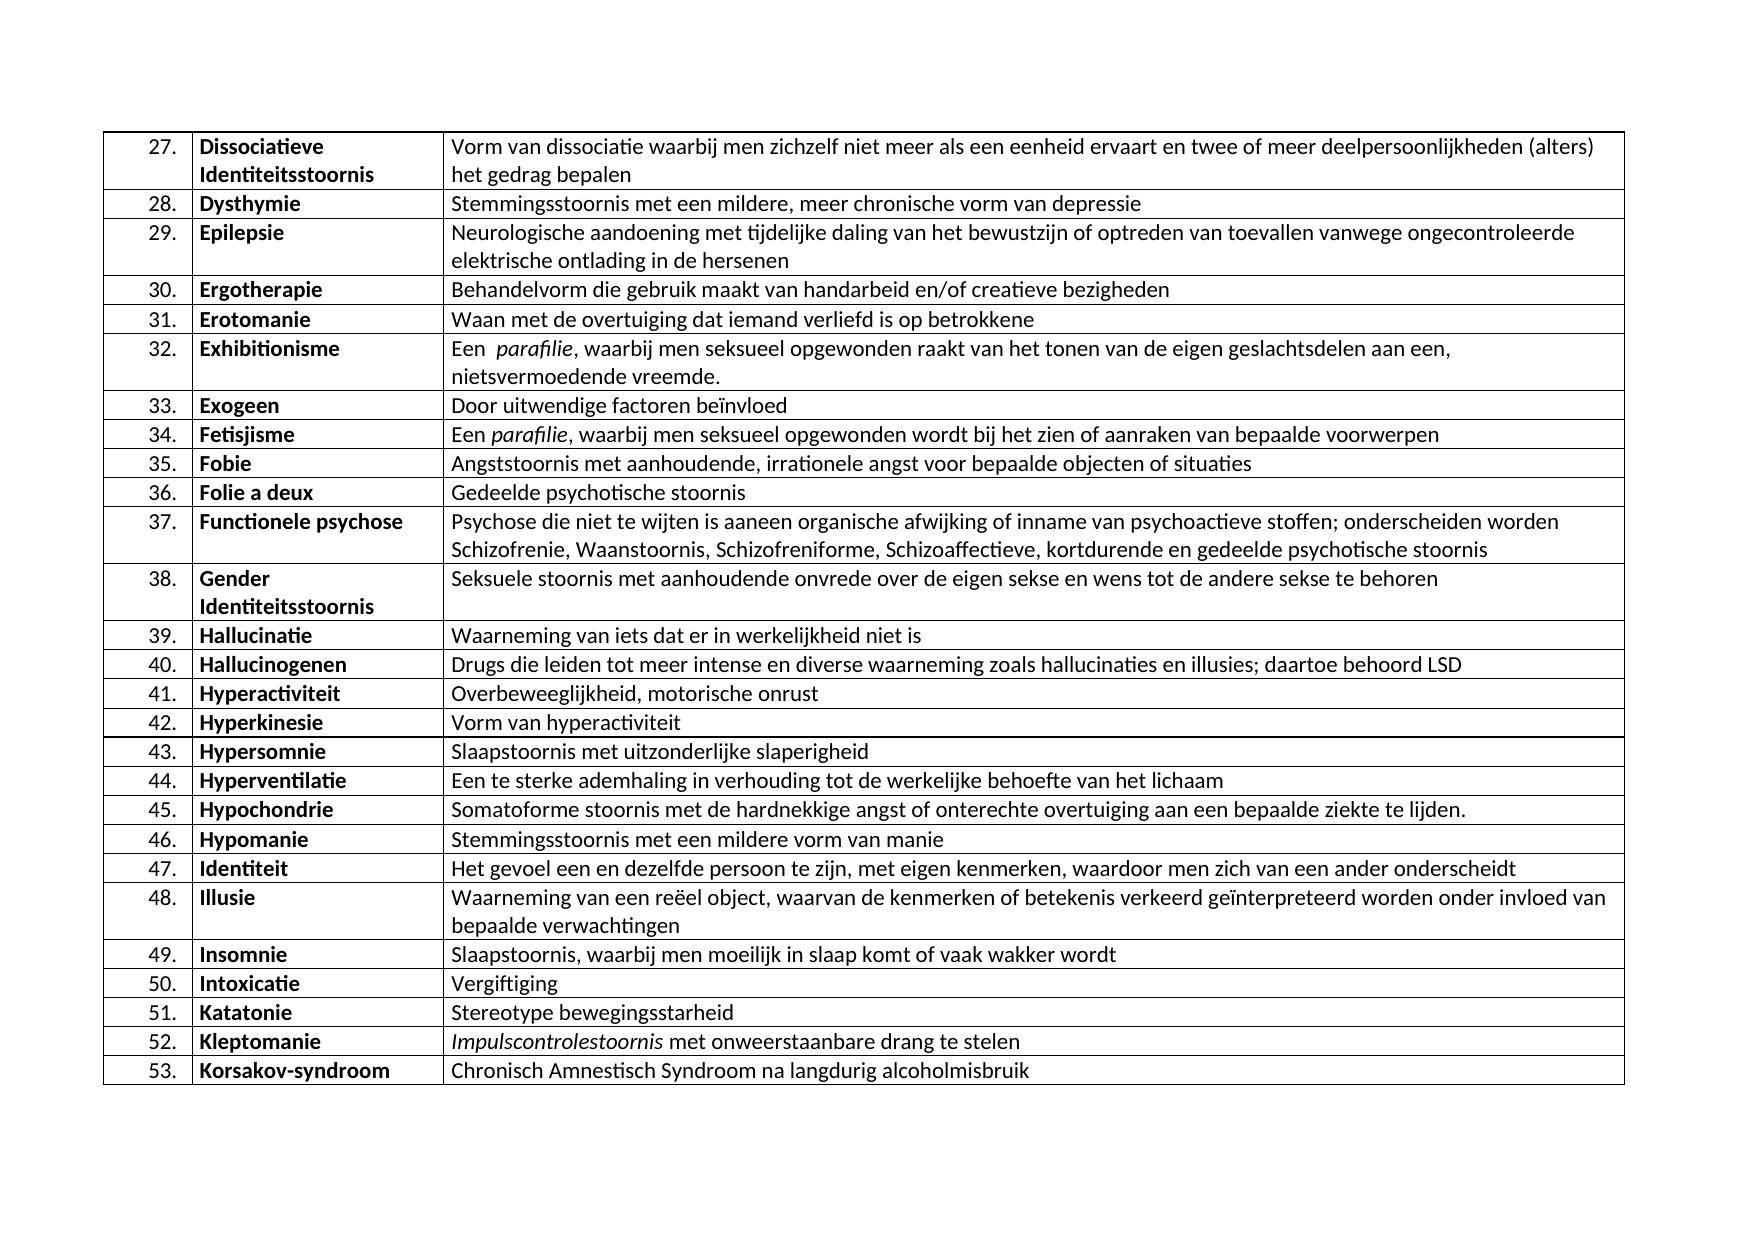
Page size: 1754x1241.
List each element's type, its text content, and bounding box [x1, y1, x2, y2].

table_cell [104, 709, 192, 736]
table_cell [104, 564, 192, 620]
table_cell Drugs die leiden tot meer intense en diverse waarneming zoals hallucinaties en illusies; daartoe behoord LSD [444, 650, 1624, 678]
table_cell [104, 796, 192, 824]
table_cell Een parafilie, waarbij men seksueel opgewonden raakt van het tonen van de eigen geslachtsdelen aan een, nietsvermoedende vreemde. [444, 334, 1624, 390]
table_cell [104, 825, 192, 853]
table_cell Folie a deux [193, 478, 443, 506]
table_cell Impulscontrolestoornis met onweerstaanbare drang te stelen [444, 1027, 1624, 1055]
table_cell Neurologische aandoening met tijdelijke daling van het bewustzijn of optreden van toevallen vanwege ongecontroleerde elektrische ontlading in de hersenen [444, 219, 1624, 274]
table_cell Hypersomnie [193, 738, 443, 766]
table_cell Dissociatieve Identiteitsstoornis [193, 133, 443, 188]
table_cell Fobie [193, 449, 443, 477]
table_cell Gedeelde psychotische stoornis [444, 478, 1624, 506]
table_cell Waarneming van iets dat er in werkelijkheid niet is [444, 621, 1624, 649]
table_cell Waarneming van een reëel object, waarvan de kenmerken of betekenis verkeerd geïnterpreteerd worden onder invloed van bepaalde verwachtingen [444, 883, 1624, 939]
table_cell Exogeen [193, 391, 443, 419]
table_cell Hallucinatie [193, 621, 443, 649]
table_cell Hypochondrie [193, 796, 443, 824]
table_cell Stemmingsstoornis met een mildere vorm van manie [444, 825, 1624, 853]
table_cell Gender Identiteitsstoornis [193, 564, 443, 620]
table_cell [104, 478, 192, 506]
table_cell Chronisch Amnestisch Syndroom na langdurig alcoholmisbruik [444, 1056, 1624, 1084]
table_cell [104, 738, 192, 766]
table_cell Overbeweeglijkheid, motorische onrust [444, 679, 1624, 707]
table_cell Insomnie [193, 940, 443, 968]
table_cell Slaapstoornis, waarbij men moeilijk in slaap komt of vaak wakker wordt [444, 940, 1624, 968]
table_cell Een te sterke ademhaling in verhouding tot de werkelijke behoefte van het lichaam [444, 767, 1624, 794]
table_cell Angststoornis met aanhoudende, irrationele angst voor bepaalde objecten of situaties [444, 449, 1624, 477]
table_cell Illusie [193, 883, 443, 939]
table_cell Door uitwendige factoren beïnvloed [444, 391, 1624, 419]
table_cell Erotomanie [193, 305, 443, 333]
table_cell [104, 391, 192, 419]
table_cell [104, 219, 192, 274]
table_cell [104, 883, 192, 939]
table_cell Vergiftiging [444, 969, 1624, 997]
table_cell Psychose die niet te wijten is aaneen organische afwijking of inname van psychoactieve stoffen; onderscheiden worden Schizofrenie, Waanstoornis, Schizofreniforme, Schizoaffectieve, kortdurende en gedeelde psychotische stoornis [444, 507, 1624, 563]
table_cell [104, 420, 192, 448]
table_cell [104, 969, 192, 997]
table_cell Identiteit [193, 854, 443, 882]
table_cell [104, 305, 192, 333]
table_cell Hypomanie [193, 825, 443, 853]
table_cell Fetisjisme [193, 420, 443, 448]
table_cell [104, 449, 192, 477]
table_cell [104, 854, 192, 882]
table_cell Een parafilie, waarbij men seksueel opgewonden wordt bij het zien of aanraken van bepaalde voorwerpen [444, 420, 1624, 448]
table_cell Ergotherapie [193, 276, 443, 304]
table_cell Hyperactiviteit [193, 679, 443, 707]
table_cell Vorm van hyperactiviteit [444, 709, 1624, 736]
table_cell Epilepsie [193, 219, 443, 274]
table_cell [104, 650, 192, 678]
table_cell Stereotype bewegingsstarheid [444, 998, 1624, 1026]
table_cell Behandelvorm die gebruik maakt van handarbeid en/of creatieve bezigheden [444, 276, 1624, 304]
table_cell Het gevoel een en dezelfde persoon te zijn, met eigen kenmerken, waardoor men zich van een ander onderscheidt [444, 854, 1624, 882]
table_cell [104, 334, 192, 390]
table_cell [104, 133, 192, 188]
table_cell Katatonie [193, 998, 443, 1026]
table_cell Hyperkinesie [193, 709, 443, 736]
table_cell [104, 276, 192, 304]
table_cell [104, 1056, 192, 1084]
table_cell [104, 998, 192, 1026]
table_cell [104, 507, 192, 563]
table_cell Exhibitionisme [193, 334, 443, 390]
table_cell Dysthymie [193, 190, 443, 217]
table_cell Somatoforme stoornis met de hardnekkige angst of onterechte overtuiging aan een bepaalde ziekte te lijden. [444, 796, 1624, 824]
table_cell Hallucinogenen [193, 650, 443, 678]
table_cell Vorm van dissociatie waarbij men zichzelf niet meer als een eenheid ervaart en twee of meer deelpersoonlijkheden (alters) het gedrag bepalen [444, 133, 1624, 188]
table_cell Slaapstoornis met uitzonderlijke slaperigheid [444, 738, 1624, 766]
table_cell Stemmingsstoornis met een mildere, meer chronische vorm van depressie [444, 190, 1624, 217]
table_cell [104, 940, 192, 968]
table_cell Hyperventilatie [193, 767, 443, 794]
table_cell [104, 679, 192, 707]
table_cell Intoxicatie [193, 969, 443, 997]
table_cell Functionele psychose [193, 507, 443, 563]
table_cell Seksuele stoornis met aanhoudende onvrede over de eigen sekse en wens tot de andere sekse te behoren [444, 564, 1624, 620]
table_cell [104, 1027, 192, 1055]
table_cell Waan met de overtuiging dat iemand verliefd is op betrokkene [444, 305, 1624, 333]
table_cell [104, 190, 192, 217]
table_cell Korsakov-syndroom [193, 1056, 443, 1084]
table_cell Kleptomanie [193, 1027, 443, 1055]
table_cell [104, 621, 192, 649]
table_cell [104, 767, 192, 794]
